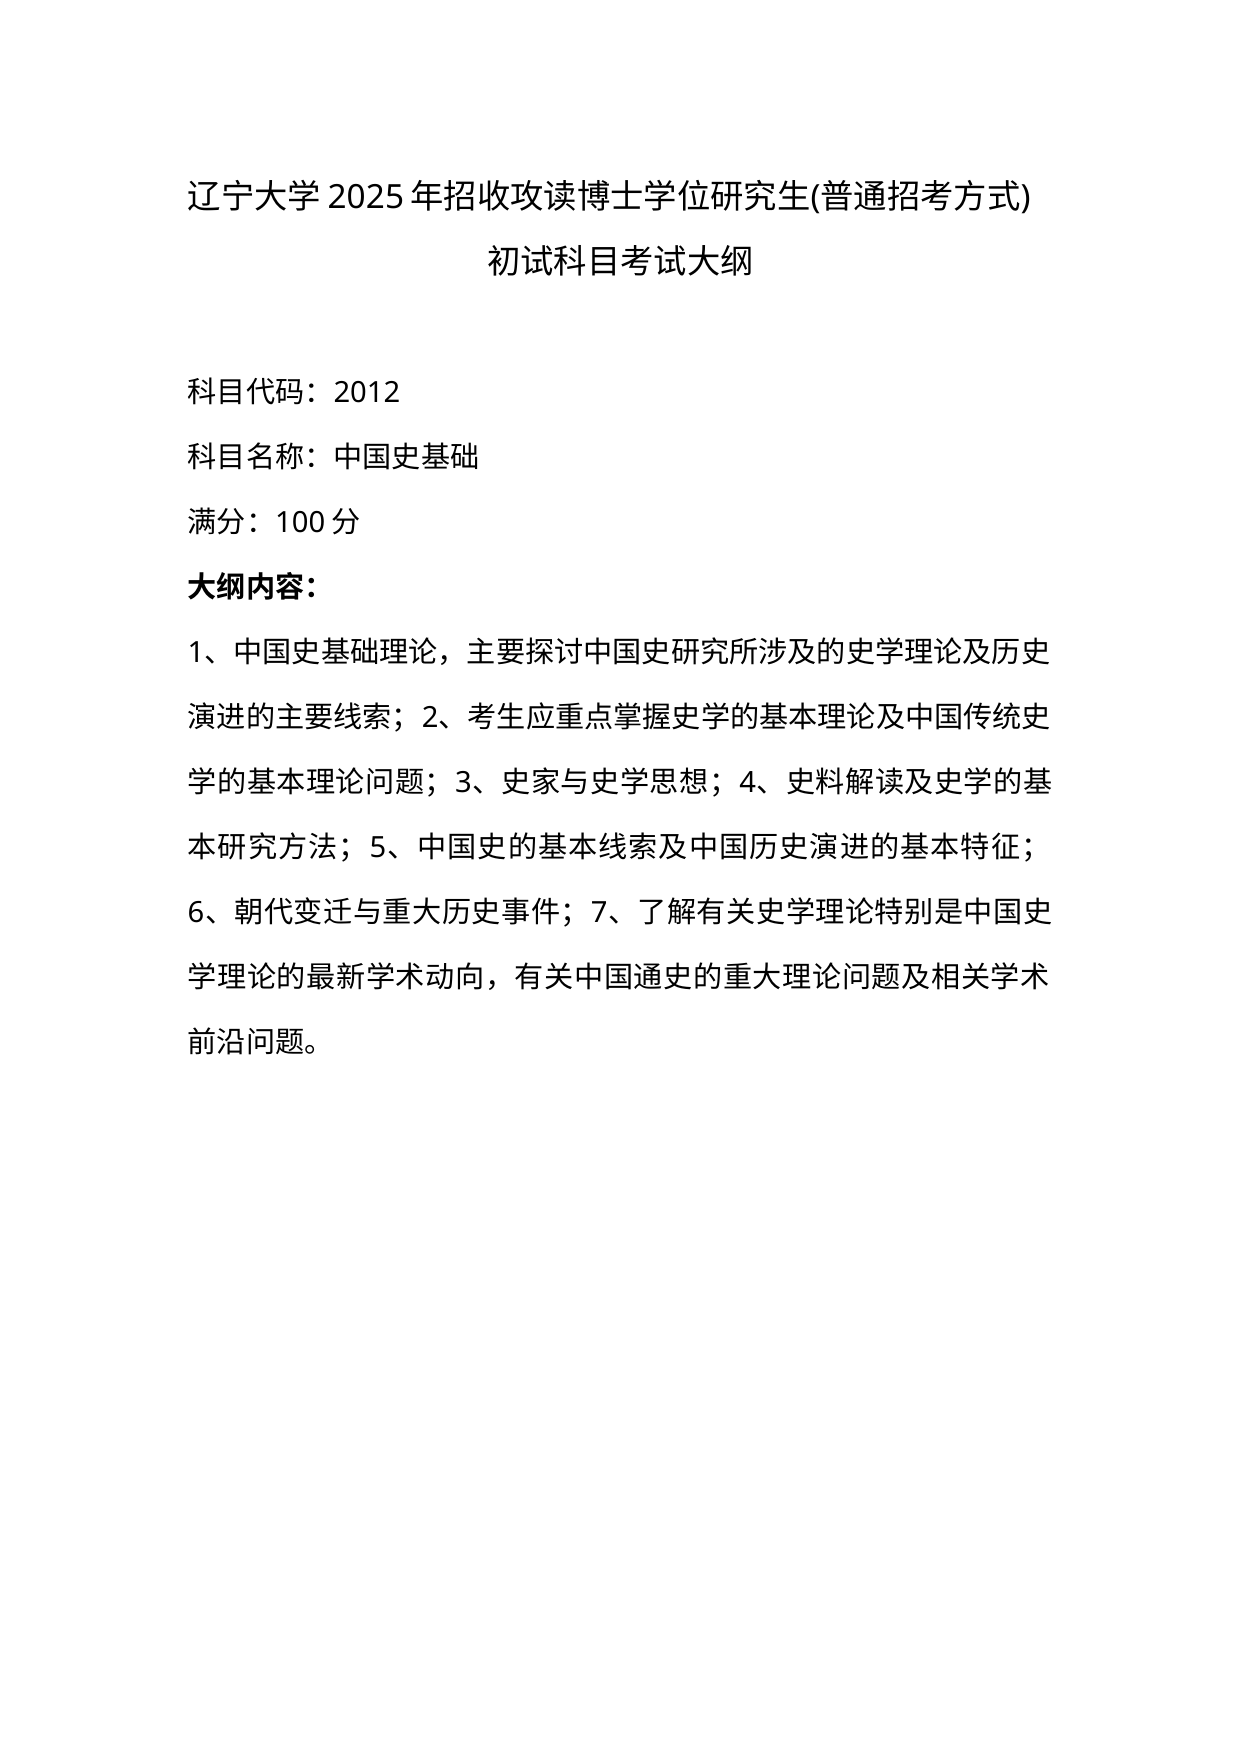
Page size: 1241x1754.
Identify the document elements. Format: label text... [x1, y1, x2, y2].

text 1、中国史基础理论，主要探讨中国史研究所涉及的史学理论及历史演进的主要线索；2、考生应重点掌握史学的基本理论及中国传统史学的基本理论问题；3、史家与史学思想；4、史料解读及史学的基本研究方法；5、中国史的基本线索及中国历史演进的基本特征；6、朝代变迁与重大历史事件；7、了解有关史学理论特别是中国史学理论的最新学术动向，有关中国通史的重大理论问题及相关学术前沿问题。 [187, 617, 1053, 1072]
text 科目名称：中国史基础 [187, 422, 1053, 487]
text 初试科目考试大纲 [187, 227, 1053, 292]
text 大纲内容： [187, 552, 1053, 617]
text 满分：100分 [187, 487, 1053, 552]
text 辽宁大学2025年招收攻读博士学位研究生(普通招考方式) [187, 162, 1053, 227]
text 科目代码：2012 [187, 357, 1053, 422]
